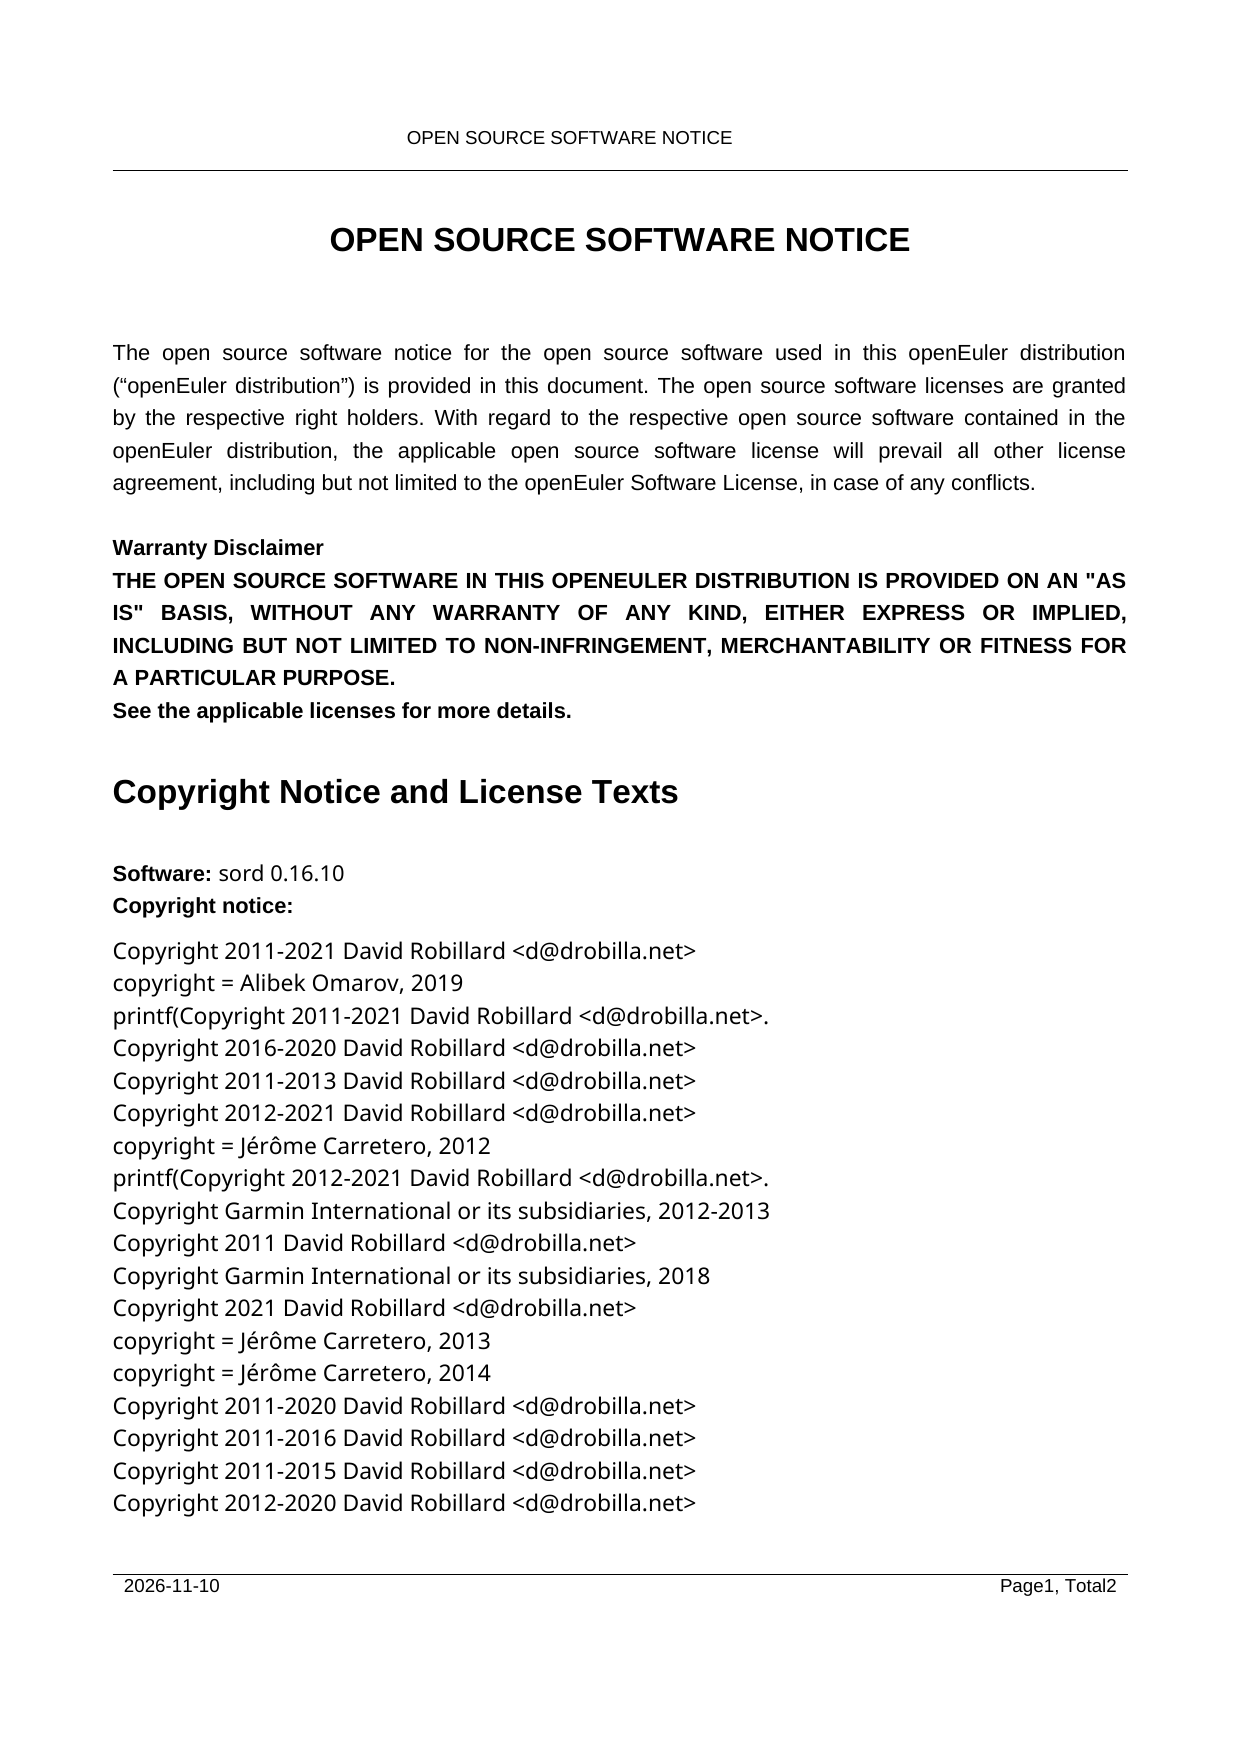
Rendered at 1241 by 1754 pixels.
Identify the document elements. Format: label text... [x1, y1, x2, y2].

text Copyright notice: [112, 889, 1128, 921]
text THE OPEN SOURCE SOFTWARE IN THIS OPENEULER DISTRIBUTION IS PROVIDED ON AN "AS IS" BASIS, WITHOUT ANY WARRANTY OF ANY KIND, EITHER EXPRESS OR IMPLIED, INCLUDING BUT NOT LIMITED TO NON-INFRINGEMENT, MERCHANTABILITY OR FITNESS FOR A PARTICULAR PURPOSE. See the applicable licenses for more details. [112, 564, 1128, 726]
text Warranty Disclaimer [112, 531, 1128, 564]
text Copyright Notice and License Texts [112, 759, 1128, 824]
text The open source software notice for the open source software used in this openEuler distribution (“openEuler distribution”) is provided in this document. The open source software licenses are granted by the respective right holders. With regard to the respective open source software contained in the openEuler distribution, the applicable open source software license will prevail all other license agreement, including but not limited to the openEuler Software License, in case of any conflicts. [112, 336, 1128, 499]
text Copyright 2011-2021 David Robillard <d@drobilla.net> copyright = Alibek Omarov, 2019 printf(Copyright 2011-2021 David Robillard <d@drobilla.net>. Copyright 2016-2020 David Robillard <d@drobilla.net> Copyright 2011-2013 David Robillard <d@drobilla.net> Copyright 2012-2021 David Robillard <d@drobilla.net> copyright = Jérôme Carretero, 2012 printf(Copyright 2012-2021 David Robillard <d@drobilla.net>. Copyright Garmin International or its subsidiaries, 2012-2013 Copyright 2011 David Robillard <d@drobilla.net> Copyright Garmin International or its subsidiaries, 2018 Copyright 2021 David Robillard <d@drobilla.net> copyright = Jérôme Carretero, 2013 copyright = Jérôme Carretero, 2014 Copyright 2011-2020 David Robillard <d@drobilla.net> Copyright 2011-2016 David Robillard <d@drobilla.net> Copyright 2011-2015 David Robillard <d@drobilla.net> Copyright 2012-2020 David Robillard <d@drobilla.net> [112, 934, 1128, 1551]
text OPEN SOURCE SOFTWARE NOTICE [112, 206, 1128, 271]
title Software: sord 0.16.10 [112, 856, 1128, 889]
